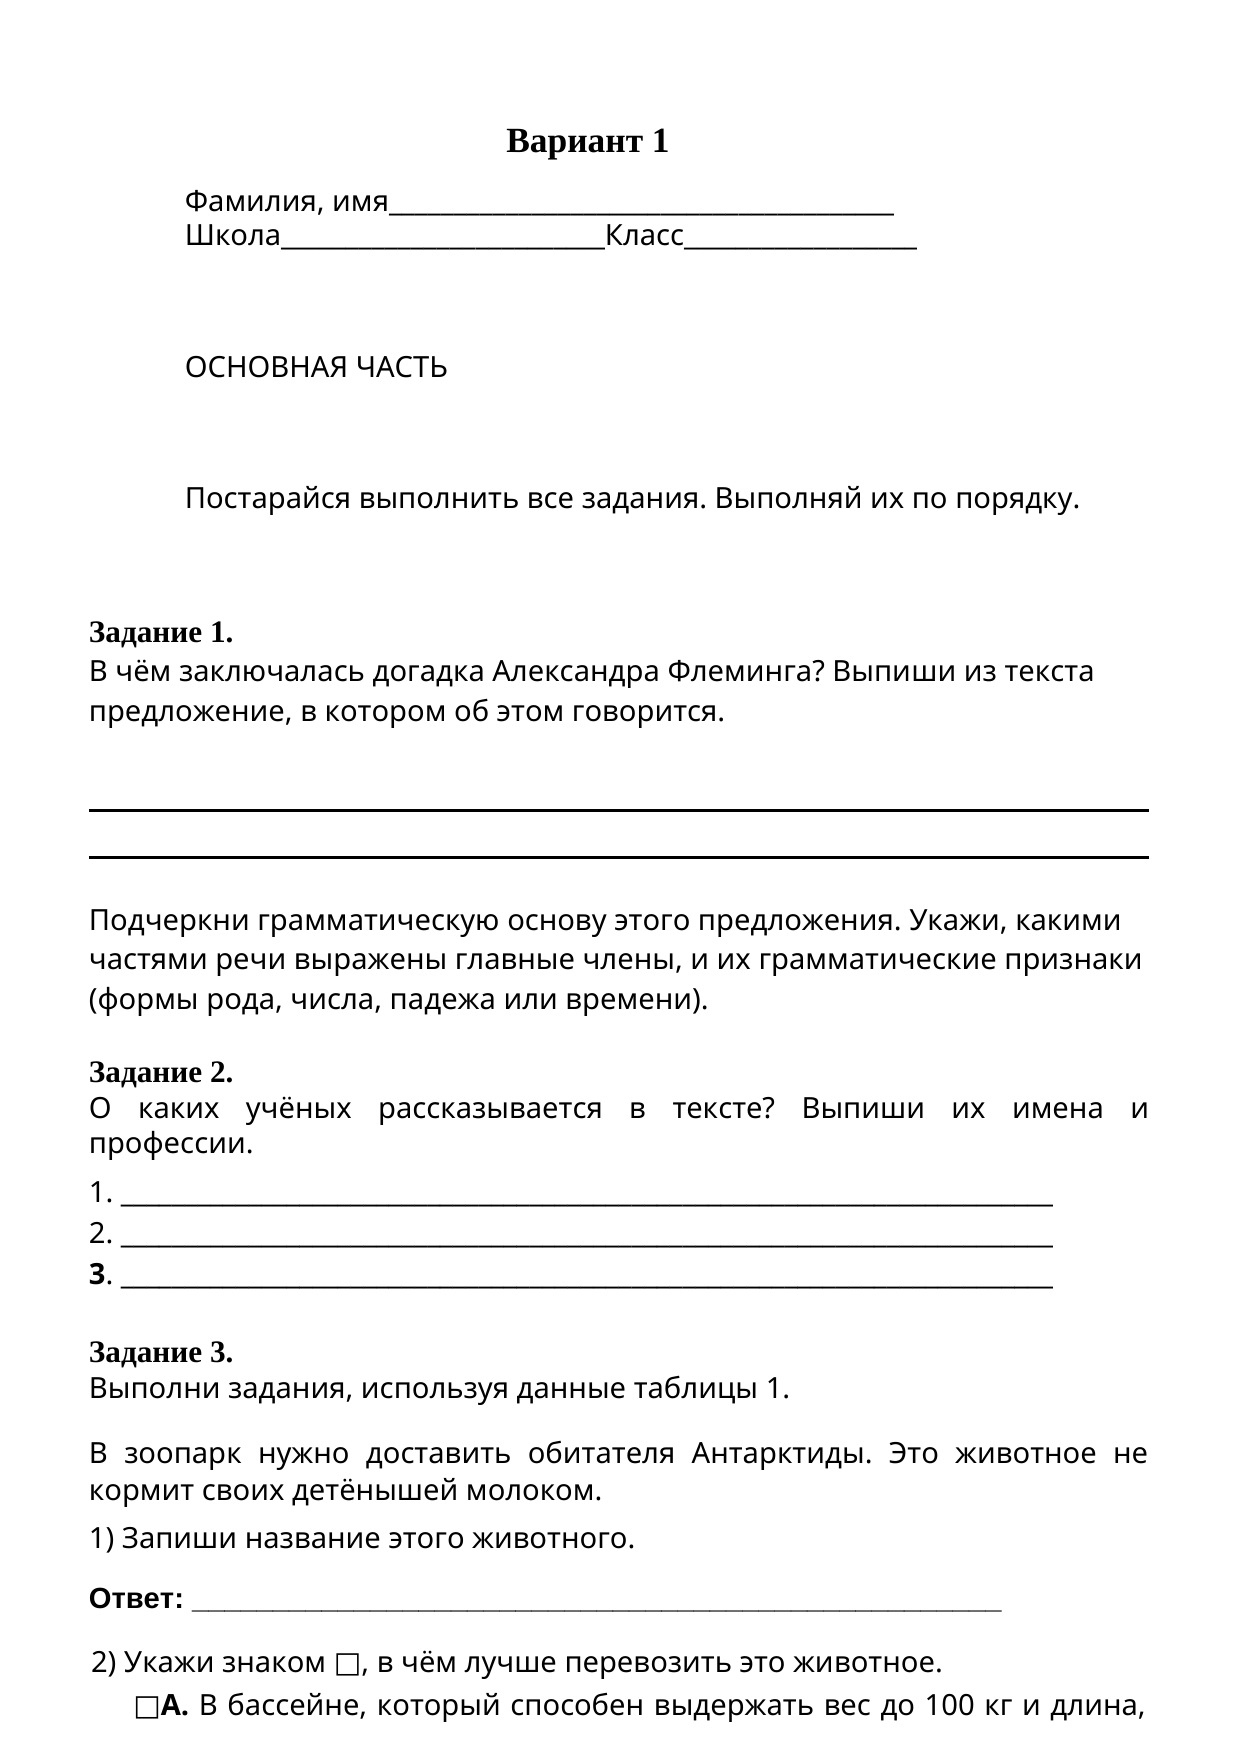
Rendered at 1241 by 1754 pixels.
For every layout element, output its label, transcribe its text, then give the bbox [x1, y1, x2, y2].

text 2. [89, 1210, 1151, 1251]
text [133, 1687, 1147, 1723]
text Выполни задания, используя данные таблицы 1. [89, 1375, 1151, 1404]
text 1) Запиши название этого животного. [89, 1525, 1151, 1554]
text В чём заключалась догадка Александра Флеминга? Выпиши из текста предложение, в котором об этом говорится. [89, 650, 1149, 729]
text В зоопарк нужно доставить обитателя Антарктиды. Это животное не кормит своих детёнышей молоком. [89, 1435, 1149, 1507]
text Задание 3. [89, 1338, 1151, 1369]
text О каких учёных рассказывается в тексте? Выпиши их имена и профессии. [89, 1090, 1149, 1161]
text Задание 1. [89, 618, 1151, 649]
text Постарайся выполнить все задания. Выполняй их по порядку. [184, 486, 1151, 515]
text Задание 2. [89, 1057, 1151, 1089]
text 1. [89, 1169, 1151, 1210]
text Школа_________________________Класс__________________ [184, 222, 1151, 251]
text Вариант 1 [89, 124, 1087, 159]
text Ответ: __________________________________________________ [89, 1585, 1151, 1614]
text Фамилия, имя_______________________________________ [184, 188, 1151, 217]
text Подчеркни грамматическую основу этого предложения. Укажи, какими частями речи выражены главные члены, и их грамматические признаки (формы рода, числа, падежа или времени). [89, 899, 1149, 1018]
text 3. [89, 1251, 1151, 1292]
text ОСНОВНАЯ ЧАСТЬ [184, 354, 1151, 383]
text 2) Укажи знаком □, в чём лучше перевозить это животное. [91, 1643, 1147, 1680]
